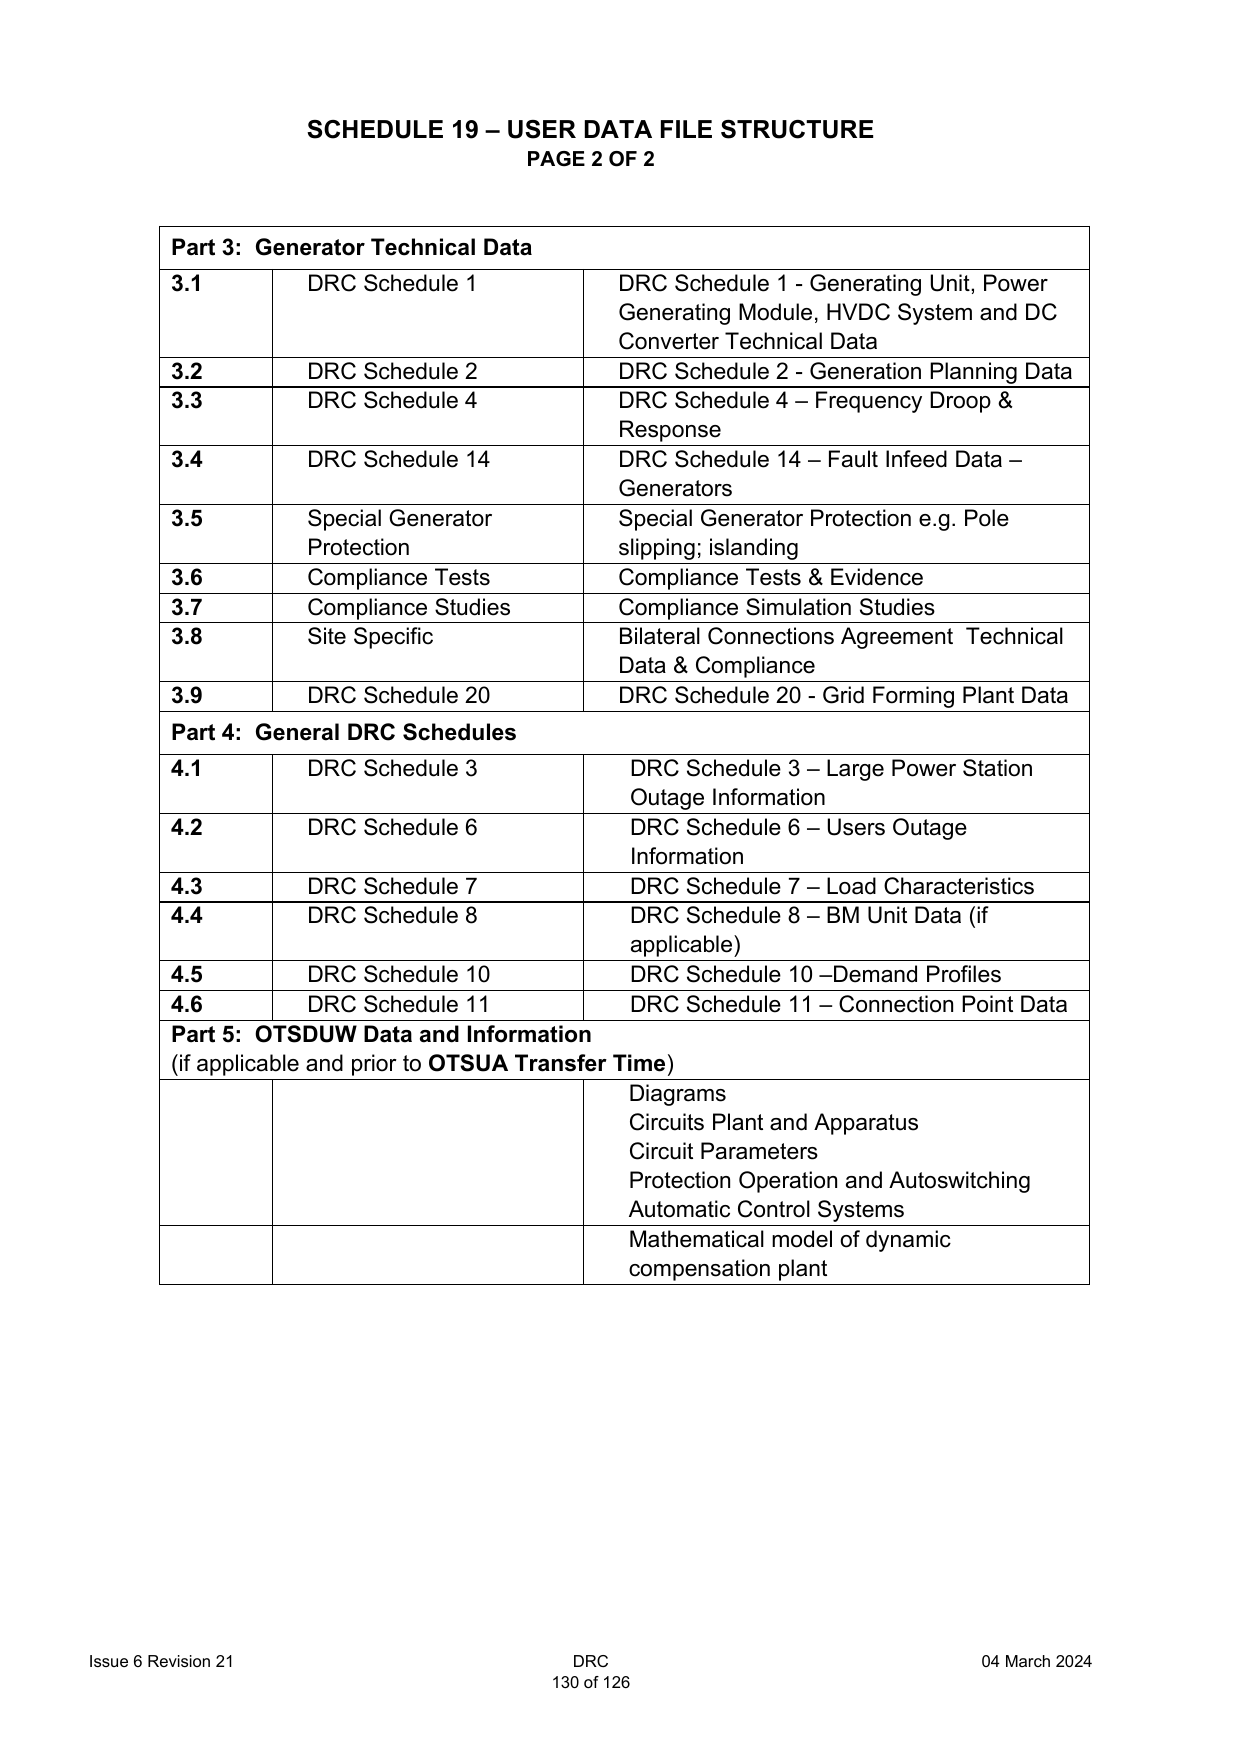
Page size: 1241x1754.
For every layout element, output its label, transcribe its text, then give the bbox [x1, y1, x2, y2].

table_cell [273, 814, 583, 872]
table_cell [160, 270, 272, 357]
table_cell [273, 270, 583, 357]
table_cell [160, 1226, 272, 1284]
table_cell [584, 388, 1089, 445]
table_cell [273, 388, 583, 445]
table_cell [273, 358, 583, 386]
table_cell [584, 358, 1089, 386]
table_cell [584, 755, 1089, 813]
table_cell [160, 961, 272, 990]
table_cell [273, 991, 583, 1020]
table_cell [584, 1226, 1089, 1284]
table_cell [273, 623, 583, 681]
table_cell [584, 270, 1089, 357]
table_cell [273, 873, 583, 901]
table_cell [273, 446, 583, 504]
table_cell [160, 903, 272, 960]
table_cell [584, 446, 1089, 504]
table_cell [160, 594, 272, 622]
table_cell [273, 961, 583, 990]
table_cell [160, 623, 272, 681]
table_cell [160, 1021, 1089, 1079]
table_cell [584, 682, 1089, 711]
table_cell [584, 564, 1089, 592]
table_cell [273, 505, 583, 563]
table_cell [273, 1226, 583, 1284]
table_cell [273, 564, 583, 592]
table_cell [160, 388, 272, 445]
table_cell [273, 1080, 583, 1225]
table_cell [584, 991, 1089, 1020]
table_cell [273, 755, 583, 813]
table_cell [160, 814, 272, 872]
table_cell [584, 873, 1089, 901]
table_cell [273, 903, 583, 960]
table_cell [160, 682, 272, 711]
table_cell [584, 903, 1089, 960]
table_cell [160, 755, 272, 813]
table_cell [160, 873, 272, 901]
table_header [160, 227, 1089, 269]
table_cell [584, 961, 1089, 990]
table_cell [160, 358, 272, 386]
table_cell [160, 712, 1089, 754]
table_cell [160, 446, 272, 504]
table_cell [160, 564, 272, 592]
text PAGE 2 OF 2 [89, 147, 1092, 171]
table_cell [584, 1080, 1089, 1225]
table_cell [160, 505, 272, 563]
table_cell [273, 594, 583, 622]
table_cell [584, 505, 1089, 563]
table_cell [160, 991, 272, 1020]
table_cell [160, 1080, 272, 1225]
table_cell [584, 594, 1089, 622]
text SCHEDULE 19 – USER DATA FILE STRUCTURE [89, 115, 1092, 144]
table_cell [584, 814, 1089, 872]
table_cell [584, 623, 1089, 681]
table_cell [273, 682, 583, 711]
